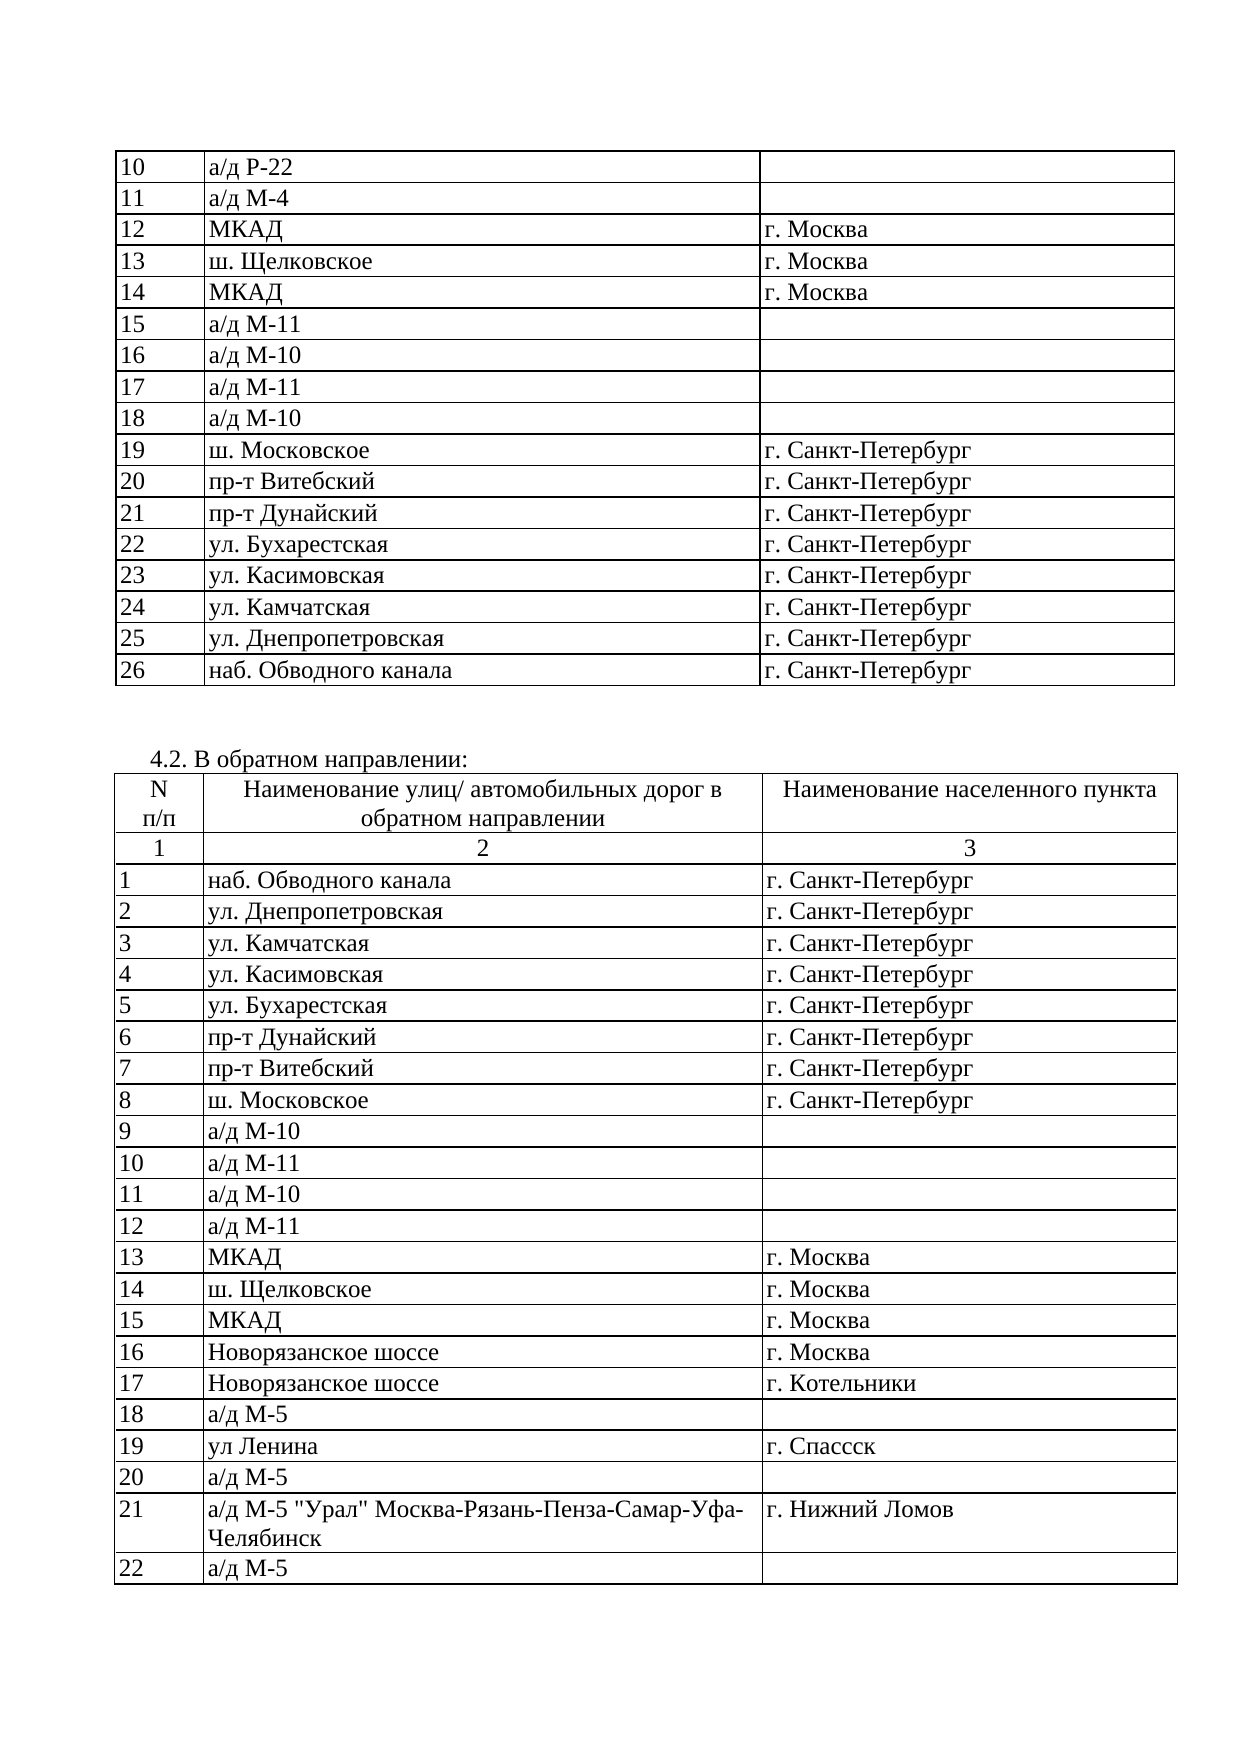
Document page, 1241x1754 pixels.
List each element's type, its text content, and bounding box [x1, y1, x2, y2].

table_cell г. Санкт-Петербург [763, 895, 1177, 926]
table_cell 3 [763, 832, 1177, 863]
table_cell а/д М-10 [205, 403, 759, 433]
table_cell 12 [117, 215, 204, 244]
table_cell Новорязанское шоссе [204, 1368, 762, 1398]
table_cell МКАД [205, 215, 759, 244]
table_cell [763, 1209, 1177, 1241]
table_cell а/д М-5 [204, 1462, 762, 1492]
table_cell 19 [115, 1430, 203, 1461]
table_cell а/д М-4 [205, 183, 759, 213]
table_cell наб. Обводного канала [205, 655, 759, 685]
table_cell 15 [115, 1305, 203, 1335]
table_cell 21 [115, 1493, 203, 1551]
table_cell 16 [117, 340, 204, 370]
table_cell а/д М-11 [204, 1211, 762, 1241]
table_cell г. Санкт-Петербург [761, 655, 1174, 685]
table_cell МКАД [204, 1305, 762, 1335]
table_cell г. Москва [763, 1272, 1177, 1303]
table_cell а/д Р-22 [205, 152, 759, 181]
table_cell ул Ленина [204, 1431, 762, 1461]
table_cell г. Санкт-Петербург [761, 435, 1174, 464]
table_cell 11 [115, 1179, 203, 1209]
table_cell г. Санкт-Петербург [761, 561, 1174, 590]
table_cell г. Нижний Ломов [763, 1492, 1177, 1551]
table_cell а/д М-11 [205, 309, 759, 339]
table_cell ул. Днепропетровская [205, 623, 759, 653]
table_cell Новорязанское шоссе [204, 1337, 762, 1366]
table_cell 19 [117, 435, 204, 464]
table_cell наб. Обводного канала [204, 865, 762, 894]
table_cell [761, 309, 1174, 339]
table_cell 26 [117, 655, 204, 685]
table_cell ул. Камчатская [205, 592, 759, 622]
table_cell ш. Московское [205, 435, 759, 464]
table_cell 5 [115, 990, 203, 1020]
table_cell 21 [117, 498, 204, 527]
table_cell г. Санкт-Петербург [761, 592, 1174, 622]
table_cell [763, 1146, 1177, 1178]
table_cell а/д М-5 "Урал" Москва-Рязань-Пенза-Самар-Уфа-Челябинск [204, 1494, 762, 1551]
table_cell г. Москва [761, 246, 1174, 276]
table_cell 13 [117, 246, 204, 276]
table_cell а/д М-10 [205, 340, 759, 370]
table_cell г. Санкт-Петербург [761, 498, 1174, 527]
table_cell [761, 340, 1174, 370]
table_cell пр-т Дунайский [205, 498, 759, 527]
table_cell 8 [115, 1084, 203, 1115]
table_cell 24 [117, 592, 204, 622]
table_cell ул. Бухарестская [204, 991, 762, 1020]
table_cell а/д М-5 [204, 1553, 762, 1583]
table_cell 22 [115, 1553, 203, 1583]
table_cell [761, 372, 1174, 402]
table_cell а/д М-11 [204, 1148, 762, 1178]
table_cell г. Санкт-Петербург [761, 466, 1174, 496]
table_cell ул. Касимовская [205, 561, 759, 590]
table_cell 1 [115, 833, 203, 863]
table_cell 22 [117, 529, 204, 559]
table_cell г. Санкт-Петербург [763, 863, 1177, 894]
table_cell ул. Касимовская [204, 959, 762, 989]
table_cell 25 [117, 623, 204, 653]
table_cell 14 [115, 1273, 203, 1303]
table_cell 15 [117, 309, 204, 339]
table_cell [763, 1461, 1177, 1492]
table_cell а/д М-11 [205, 372, 759, 402]
table_cell 1 [115, 864, 203, 894]
table_cell г. Санкт-Петербург [763, 989, 1177, 1020]
table_cell 14 [117, 277, 204, 307]
table_cell ул. Бухарестская [205, 529, 759, 559]
table_cell ш. Щелковское [204, 1274, 762, 1303]
table_cell г. Москва [761, 277, 1174, 307]
table_cell г. Москва [763, 1304, 1177, 1335]
table_cell а/д М-10 [204, 1116, 762, 1146]
table_cell г. Котельники [763, 1366, 1177, 1398]
table_cell 4 [115, 959, 203, 989]
table_cell 6 [115, 1021, 203, 1052]
table_cell 18 [115, 1399, 203, 1429]
table_cell 17 [117, 372, 204, 402]
table_cell г. Спассск [763, 1429, 1177, 1461]
table_cell г. Москва [763, 1335, 1177, 1366]
table_cell 11 [117, 183, 204, 213]
table_cell ш. Московское [204, 1085, 762, 1115]
table_cell 10 [117, 152, 204, 181]
table_cell г. Санкт-Петербург [763, 1020, 1177, 1052]
table_cell 16 [115, 1336, 203, 1366]
table_cell пр-т Витебский [204, 1053, 762, 1083]
table_header N п/п [115, 774, 203, 832]
table_cell а/д М-10 [204, 1179, 762, 1209]
table_cell г. Москва [763, 1241, 1177, 1272]
table_cell 23 [117, 561, 204, 590]
table_cell 20 [117, 466, 204, 496]
table_cell [763, 1178, 1177, 1209]
table_cell МКАД [205, 277, 759, 307]
table_cell [761, 152, 1174, 181]
table_cell г. Москва [761, 215, 1174, 244]
table_cell 9 [115, 1116, 203, 1146]
table_cell [763, 1398, 1177, 1429]
text 4.2. В обратном направлении: [150, 744, 1090, 773]
table_cell г. Санкт-Петербург [761, 529, 1174, 559]
table_cell пр-т Витебский [205, 466, 759, 496]
table_cell 7 [115, 1053, 203, 1083]
table_cell 13 [115, 1242, 203, 1272]
table_cell ул. Камчатская [204, 928, 762, 957]
table_cell 2 [204, 833, 762, 863]
table_header Наименование населенного пункта [763, 774, 1177, 832]
table_cell 17 [115, 1368, 203, 1398]
table_cell пр-т Дунайский [204, 1022, 762, 1052]
table_cell г. Санкт-Петербург [761, 623, 1174, 653]
table_cell 10 [115, 1147, 203, 1178]
table_cell ш. Щелковское [205, 246, 759, 276]
table_header Наименование улиц/ автомобильных дорог в обратном направлении [204, 774, 762, 832]
table_cell г. Санкт-Петербург [763, 926, 1177, 957]
table_cell 2 [115, 896, 203, 926]
table_cell г. Санкт-Петербург [763, 1083, 1177, 1115]
table_cell 12 [115, 1210, 203, 1241]
table_cell [761, 403, 1174, 433]
table_cell 18 [117, 403, 204, 433]
table_cell г. Санкт-Петербург [763, 1052, 1177, 1083]
table_cell [763, 1551, 1177, 1583]
table_cell [763, 1115, 1177, 1146]
table_cell а/д М-5 [204, 1400, 762, 1429]
table_cell г. Санкт-Петербург [763, 958, 1177, 989]
table_cell ул. Днепропетровская [204, 896, 762, 926]
table_cell 3 [115, 927, 203, 957]
table_cell МКАД [204, 1242, 762, 1272]
table_cell 20 [115, 1462, 203, 1492]
table_cell [761, 183, 1174, 213]
